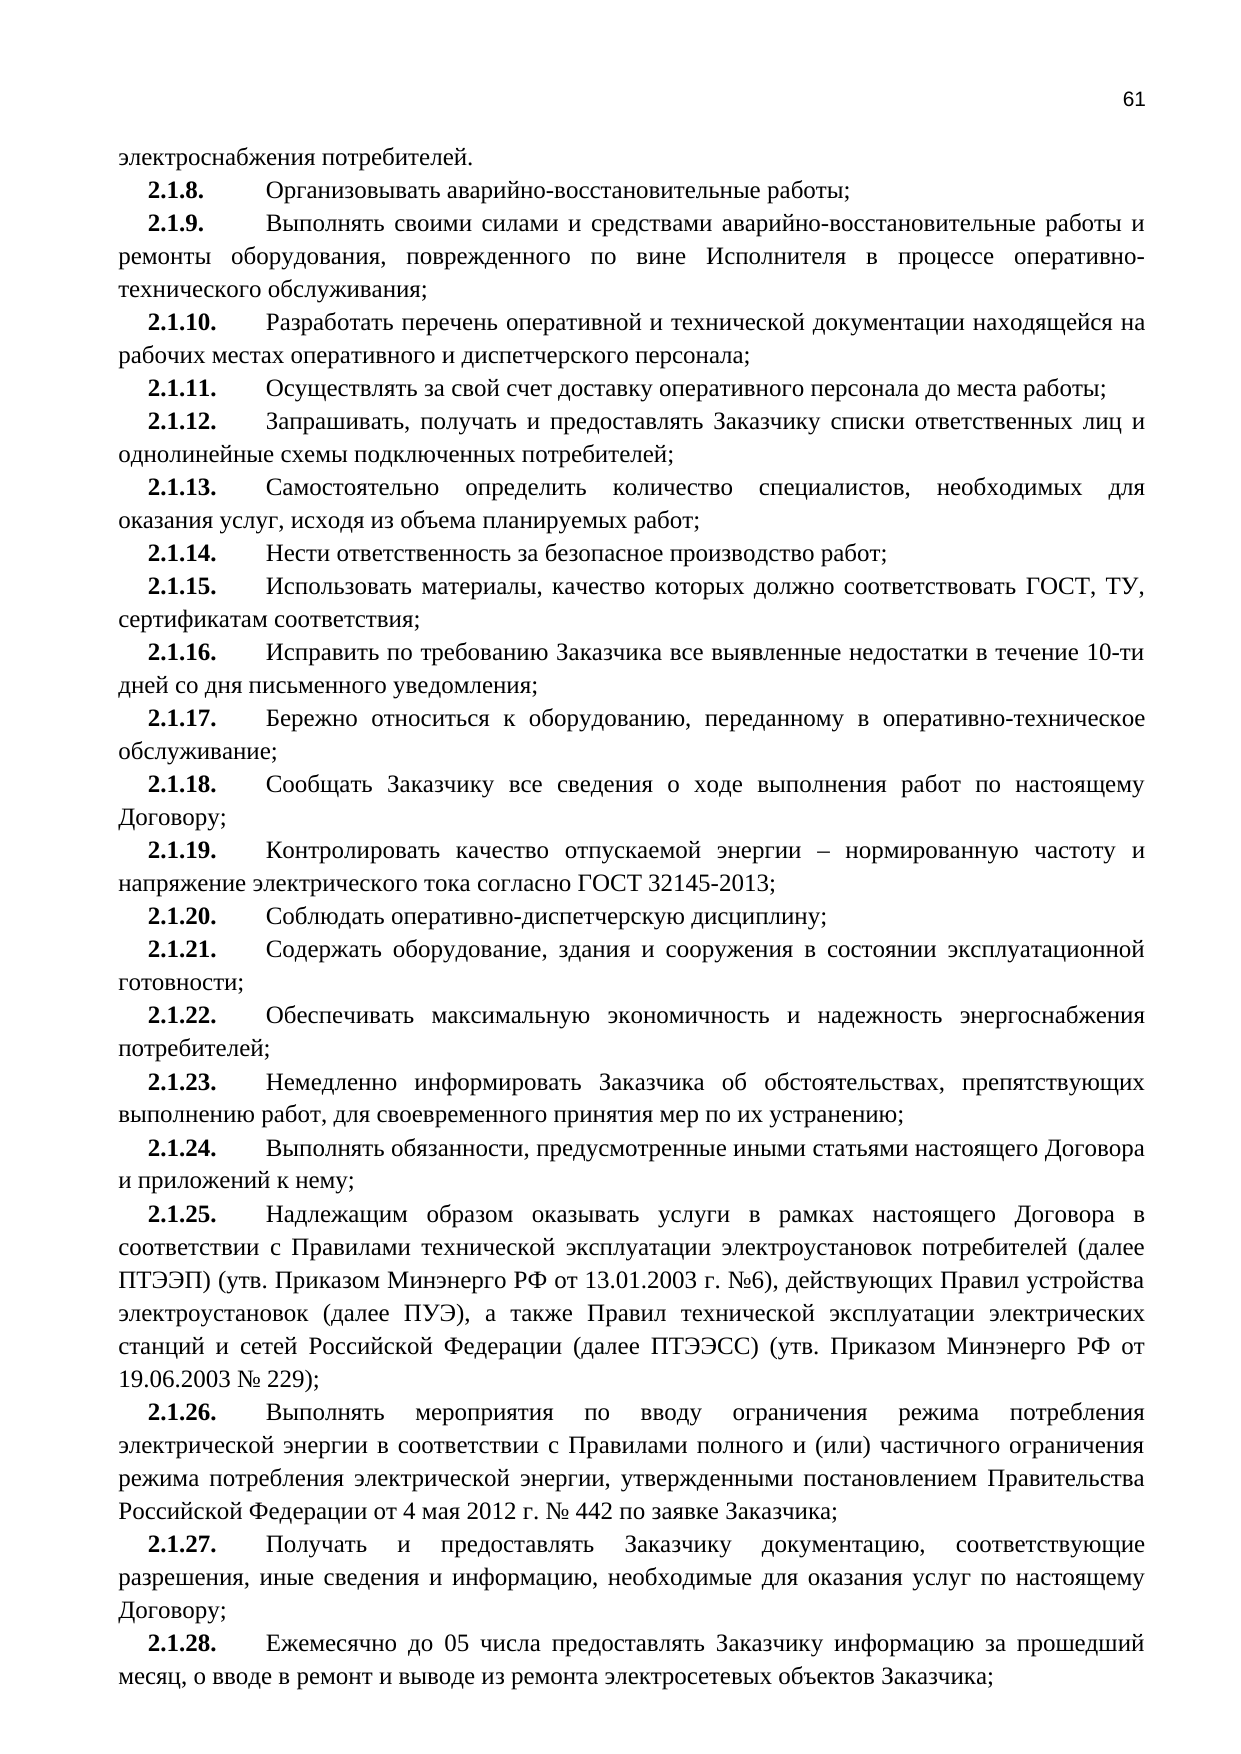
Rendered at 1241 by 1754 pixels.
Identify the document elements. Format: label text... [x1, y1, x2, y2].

list Организовывать аварийно-восстановительные работы; [118, 175, 1146, 204]
list Контролировать качество отпускаемой энергии – нормированную частоту и напряжение электрического тока согласно ГОСТ 32145-2013; [118, 835, 1146, 897]
list Соблюдать оперативно-диспетчерскую дисциплину; [118, 901, 1146, 930]
list Выполнять мероприятия по вводу ограничения режима потребления электрической энергии в соответствии с Правилами полного и (или) частичного ограничения режима потребления электрической энергии, утвержденными постановлением Правительства Российской Федерации от 4 мая 2012 г. № 442 по заявке Заказчика; [118, 1397, 1146, 1524]
list Самостоятельно определить количество специалистов, необходимых для оказания услуг, исходя из объема планируемых работ; [118, 472, 1146, 534]
list Бережно относиться к оборудованию, переданному в оперативно-техническое обслуживание; [118, 703, 1146, 765]
list Получать и предоставлять Заказчику документацию, соответствующие разрешения, иные сведения и информацию, необходимые для оказания услуг по настоящему Договору; [118, 1529, 1146, 1624]
list Использовать материалы, качество которых должно соответствовать ГОСТ, ТУ, сертификатам соответствия; [118, 571, 1146, 633]
list Исправить по требованию Заказчика все выявленные недостатки в течение 10-ти дней со дня письменного уведомления; [118, 637, 1146, 699]
list Содержать оборудование, здания и сооружения в состоянии эксплуатационной готовности; [118, 934, 1146, 996]
list Выполнять своими силами и средствами аварийно-восстановительные работы и ремонты оборудования, поврежденного по вине Исполнителя в процессе оперативно-технического обслуживания; [118, 208, 1146, 303]
list Запрашивать, получать и предоставлять Заказчику списки ответственных лиц и однолинейные схемы подключенных потребителей; [118, 406, 1146, 468]
list Осуществлять за свой счет доставку оперативного персонала до места работы; [118, 373, 1146, 402]
list Сообщать Заказчику все сведения о ходе выполнения работ по настоящему Договору; [118, 769, 1146, 831]
list Выполнять обязанности, предусмотренные иными статьями настоящего Договора и приложений к нему; [118, 1133, 1146, 1194]
list Надлежащим образом оказывать услуги в рамках настоящего Договора в соответствии с Правилами технической эксплуатации электроустановок потребителей (далее ПТЭЭП) (утв. Приказом Минэнерго РФ от 13.01.2003 г. №6), действующих Правил устройства электроустановок (далее ПУЭ), а также Правил технической эксплуатации электрических станций и сетей Российской Федерации (далее ПТЭЭСС) (утв. Приказом Минэнерго РФ от 19.06.2003 № 229); [118, 1199, 1146, 1392]
list Разработать перечень оперативной и технической документации находящейся на рабочих местах оперативного и диспетчерского персонала; [118, 307, 1146, 369]
list Обеспечивать максимальную экономичность и надежность энергоснабжения потребителей; [118, 1001, 1146, 1062]
list Ежемесячно до 05 числа предоставлять Заказчику информацию за прошедший месяц, о вводе в ремонт и выводе из ремонта электросетевых объектов Заказчика; [118, 1628, 1146, 1690]
list Немедленно информировать Заказчика об обстоятельствах, препятствующих выполнению работ, для своевременного принятия мер по их устранению; [118, 1067, 1146, 1128]
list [118, 142, 1146, 171]
list Нести ответственность за безопасное производство работ; [118, 538, 1146, 567]
